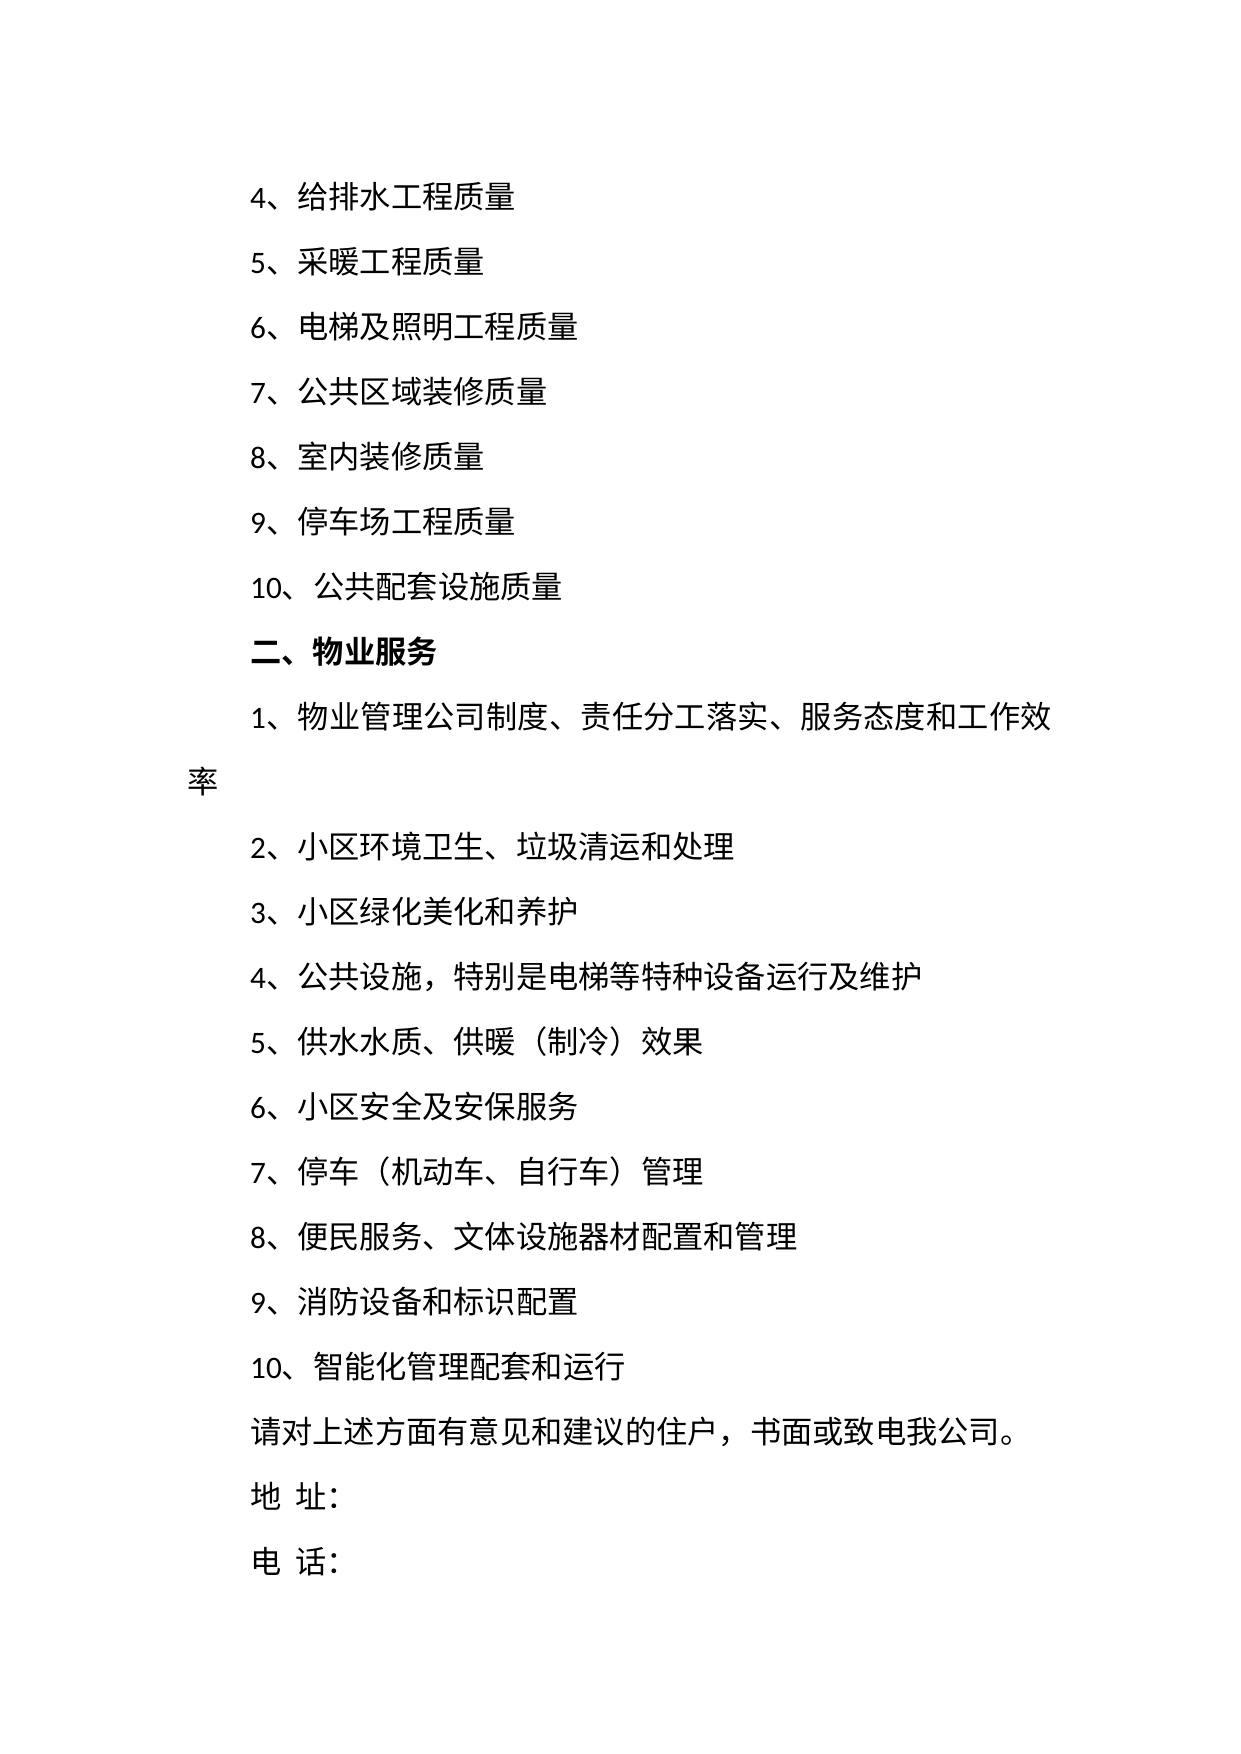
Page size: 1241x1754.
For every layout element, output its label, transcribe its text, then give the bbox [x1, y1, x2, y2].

text 1、物业管理公司制度、责任分工落实、服务态度和工作效率 [187, 682, 1053, 812]
text 6、小区安全及安保服务 [187, 1072, 1053, 1137]
text 二、物业服务 [187, 617, 1053, 682]
text 10、公共配套设施质量 [187, 552, 1053, 617]
text 请对上述方面有意见和建议的住户，书面或致电我公司。 [187, 1397, 1053, 1462]
text 9、停车场工程质量 [187, 487, 1053, 552]
text 9、消防设备和标识配置 [187, 1267, 1053, 1332]
text 电 话： [187, 1527, 1053, 1592]
text 4、给排水工程质量 [187, 162, 1053, 227]
text 5、采暖工程质量 [187, 227, 1053, 292]
text 7、公共区域装修质量 [187, 357, 1053, 422]
text 2、小区环境卫生、垃圾清运和处理 [187, 812, 1053, 877]
text 8、室内装修质量 [187, 422, 1053, 487]
text 10、智能化管理配套和运行 [187, 1332, 1053, 1397]
text 3、小区绿化美化和养护 [187, 877, 1053, 942]
text 6、电梯及照明工程质量 [187, 292, 1053, 357]
text 5、供水水质、供暖（制冷）效果 [187, 1007, 1053, 1072]
text 地 址： [187, 1462, 1053, 1527]
text 8、便民服务、文体设施器材配置和管理 [187, 1202, 1053, 1267]
text 4、公共设施，特别是电梯等特种设备运行及维护 [187, 942, 1053, 1007]
text 7、停车（机动车、自行车）管理 [187, 1137, 1053, 1202]
